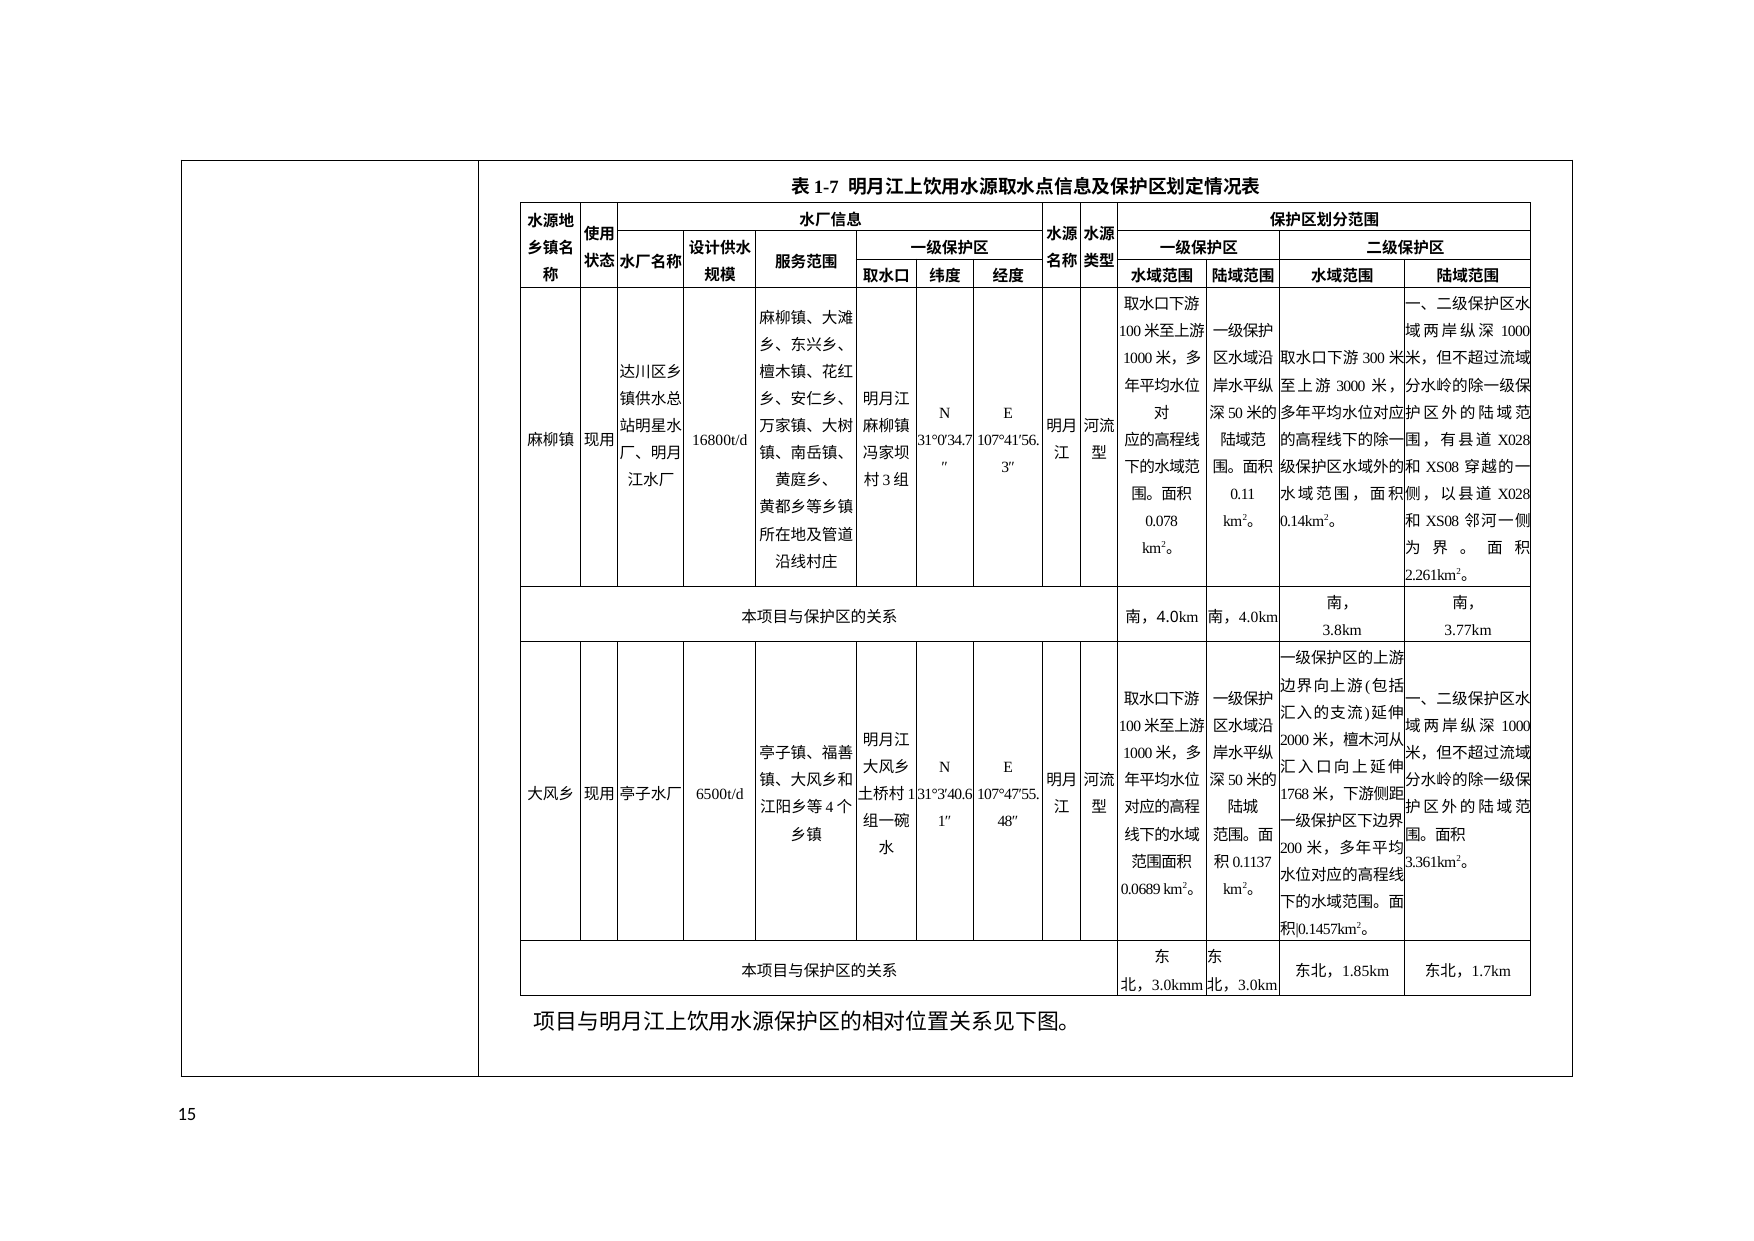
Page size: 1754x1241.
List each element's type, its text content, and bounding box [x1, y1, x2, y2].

table_header [182, 161, 478, 1076]
table_header 表1-7 明月江上饮用水源取水点信息及保护区划定情况表 项目与明月江上饮用水源保护区的相对位置关系见下图。 [479, 161, 1572, 1076]
